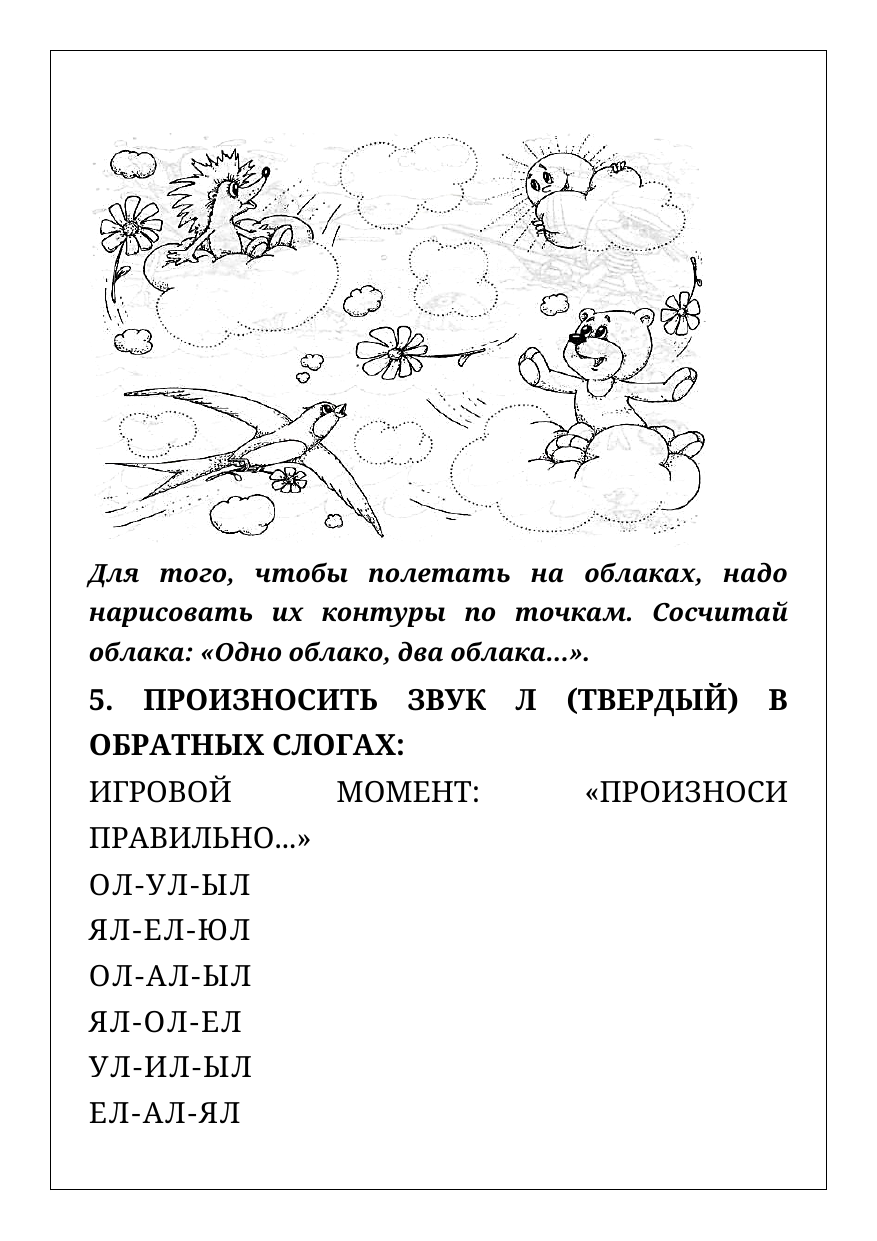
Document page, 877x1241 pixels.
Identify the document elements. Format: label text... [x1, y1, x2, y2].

text ЯЛ-ЕЛ-ЮЛ [89, 909, 788, 949]
text 5. ПРОИЗНОСИТЬ ЗВУК Л (ТВЕРДЫЙ) В ОБРАТНЫХ СЛОГАХ: [89, 679, 788, 764]
text ОЛ-УЛ-ЫЛ [89, 864, 788, 904]
text Для того, чтобы полетать на облаках, надо нарисовать их контуры по точкам. Сосчитай облака: «Одно облако, два облака...». [89, 556, 788, 668]
text ИГРОВОЙ МОМЕНТ: «ПРОИЗНОСИ ПРАВИЛЬНО...» [89, 772, 788, 857]
picture [88, 133, 714, 547]
text ЕЛ-АЛ-ЯЛ [89, 1093, 788, 1132]
text ЯЛ-ОЛ-ЕЛ [89, 1001, 788, 1041]
text УЛ-ИЛ-ЫЛ [89, 1046, 788, 1086]
text ОЛ-АЛ-ЫЛ [89, 955, 788, 995]
